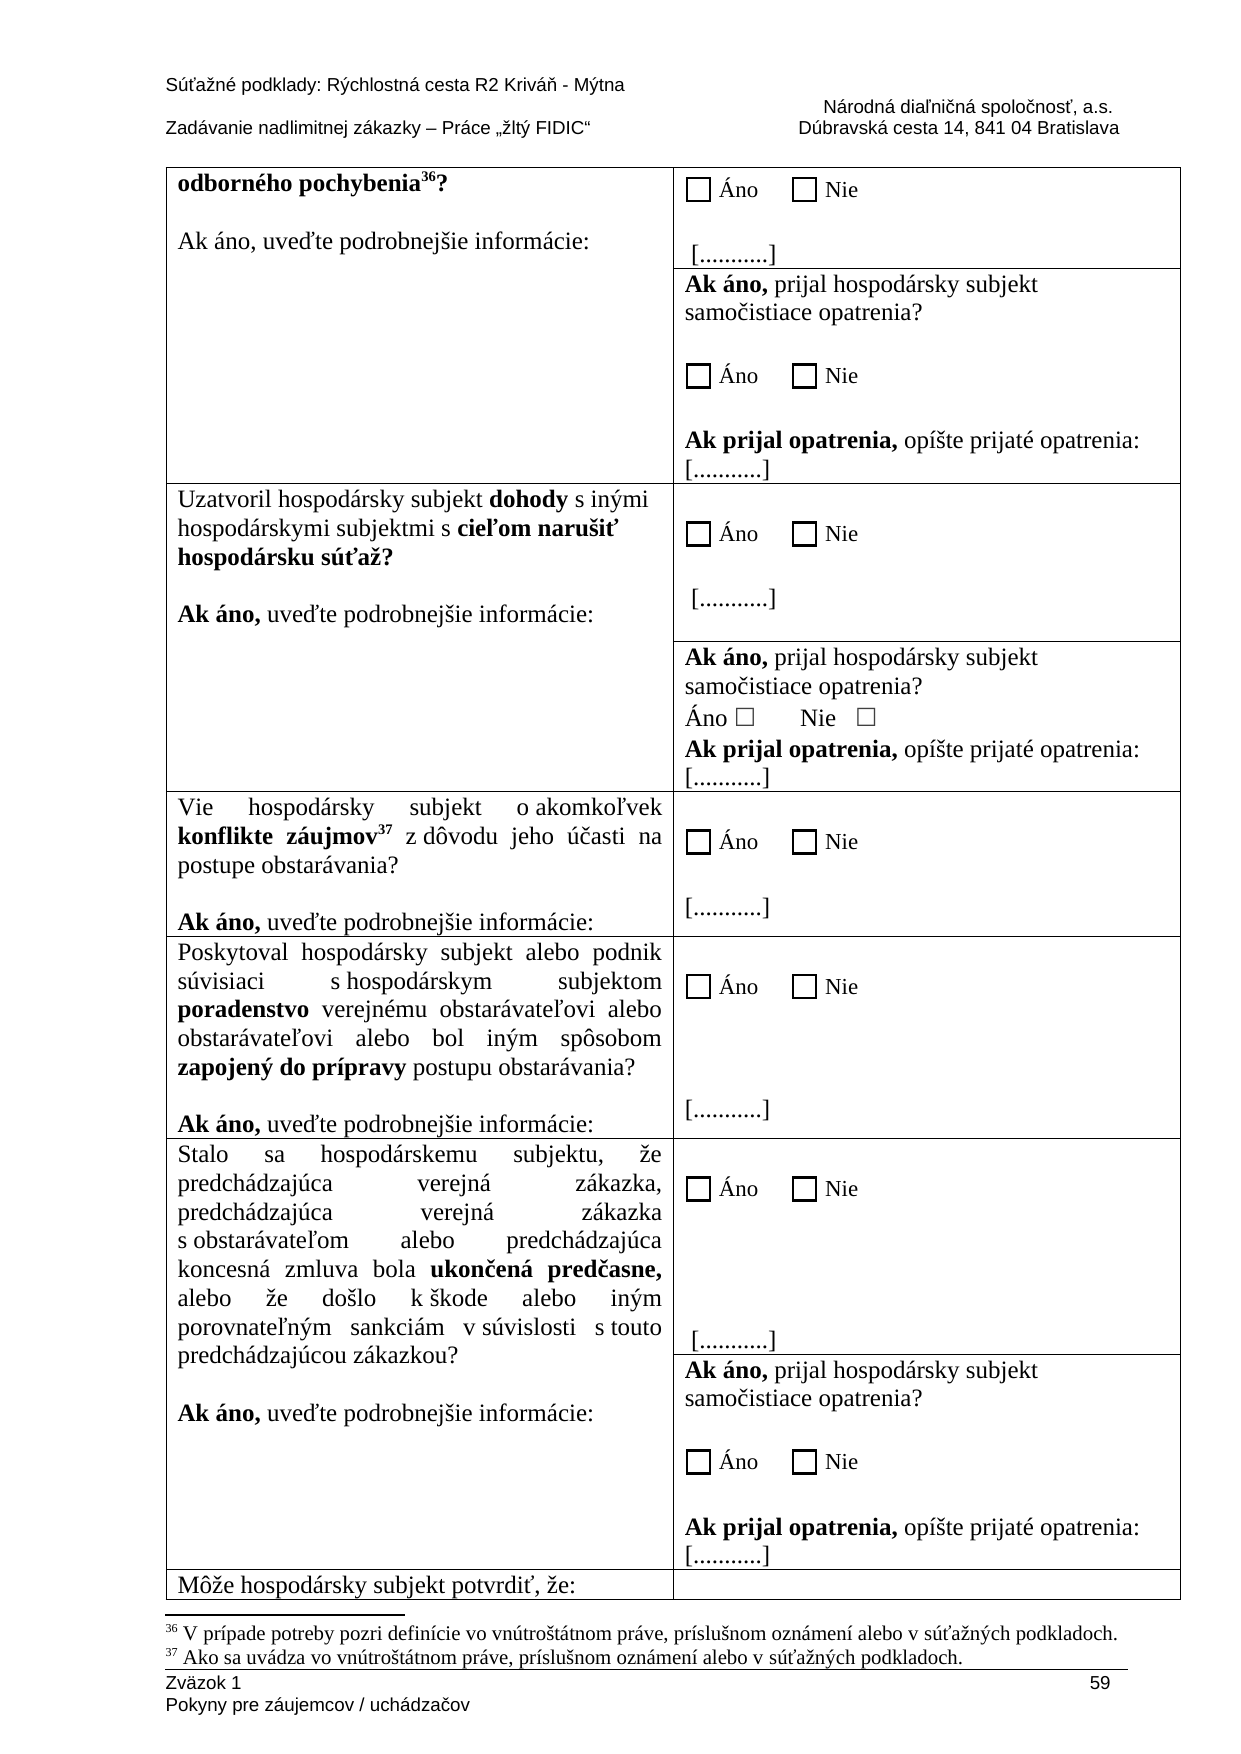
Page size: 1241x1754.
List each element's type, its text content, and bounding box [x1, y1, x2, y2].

table_cell Poskytoval hospodársky subjekt alebo podnik súvisiaci s hospodárskym subjektom poradenstvo verejnému obstarávateľovi alebo obstarávateľovi alebo bol iným spôsobom zapojený do prípravy postupu obstarávania? Ak áno, uveďte podrobnejšie informácie: [167, 937, 673, 1138]
table_cell Vie hospodársky subjekt o akomkoľvek konflikte záujmov z dôvodu jeho účasti na postupe obstarávania? Ak áno, uveďte podrobnejšie informácie: [167, 792, 673, 936]
table_cell Stalo sa hospodárskemu subjektu, že predchádzajúca verejná zákazka, predchádzajúca verejná zákazka s obstarávateľom alebo predchádzajúca koncesná zmluva bola ukončená predčasne, alebo že došlo k škode alebo iným porovnateľným sankciám v súvislosti s touto predchádzajúcou zákazkou? Ak áno, uveďte podrobnejšie informácie: [167, 1139, 673, 1569]
table_cell [...........] [674, 484, 1180, 641]
table_header [...........] [674, 168, 1180, 268]
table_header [167, 168, 673, 483]
table_cell Uzatvoril hospodársky subjekt dohody s inými hospodárskymi subjektmi s cieľom narušiť hospodársku súťaž? Ak áno, uveďte podrobnejšie informácie: [167, 484, 673, 791]
table_cell [...........] [674, 1139, 1180, 1354]
table_cell [...........] [674, 937, 1180, 1138]
table_cell [674, 1570, 1180, 1599]
table_cell Ak áno, prijal hospodársky subjekt samočistiace opatrenia? Ak prijal opatrenia, opíšte prijaté opatrenia: [...........] [674, 1355, 1180, 1569]
table_cell Ak áno, prijal hospodársky subjekt samočistiace opatrenia? Ak prijal opatrenia, opíšte prijaté opatrenia: [...........] [674, 269, 1180, 483]
table_cell Ak áno, prijal hospodársky subjekt samočistiace opatrenia? Áno ☐ Nie ☐ Ak prijal opatrenia, opíšte prijaté opatrenia: [...........] [674, 642, 1180, 791]
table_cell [167, 1570, 673, 1599]
table_cell [...........] [674, 792, 1180, 936]
